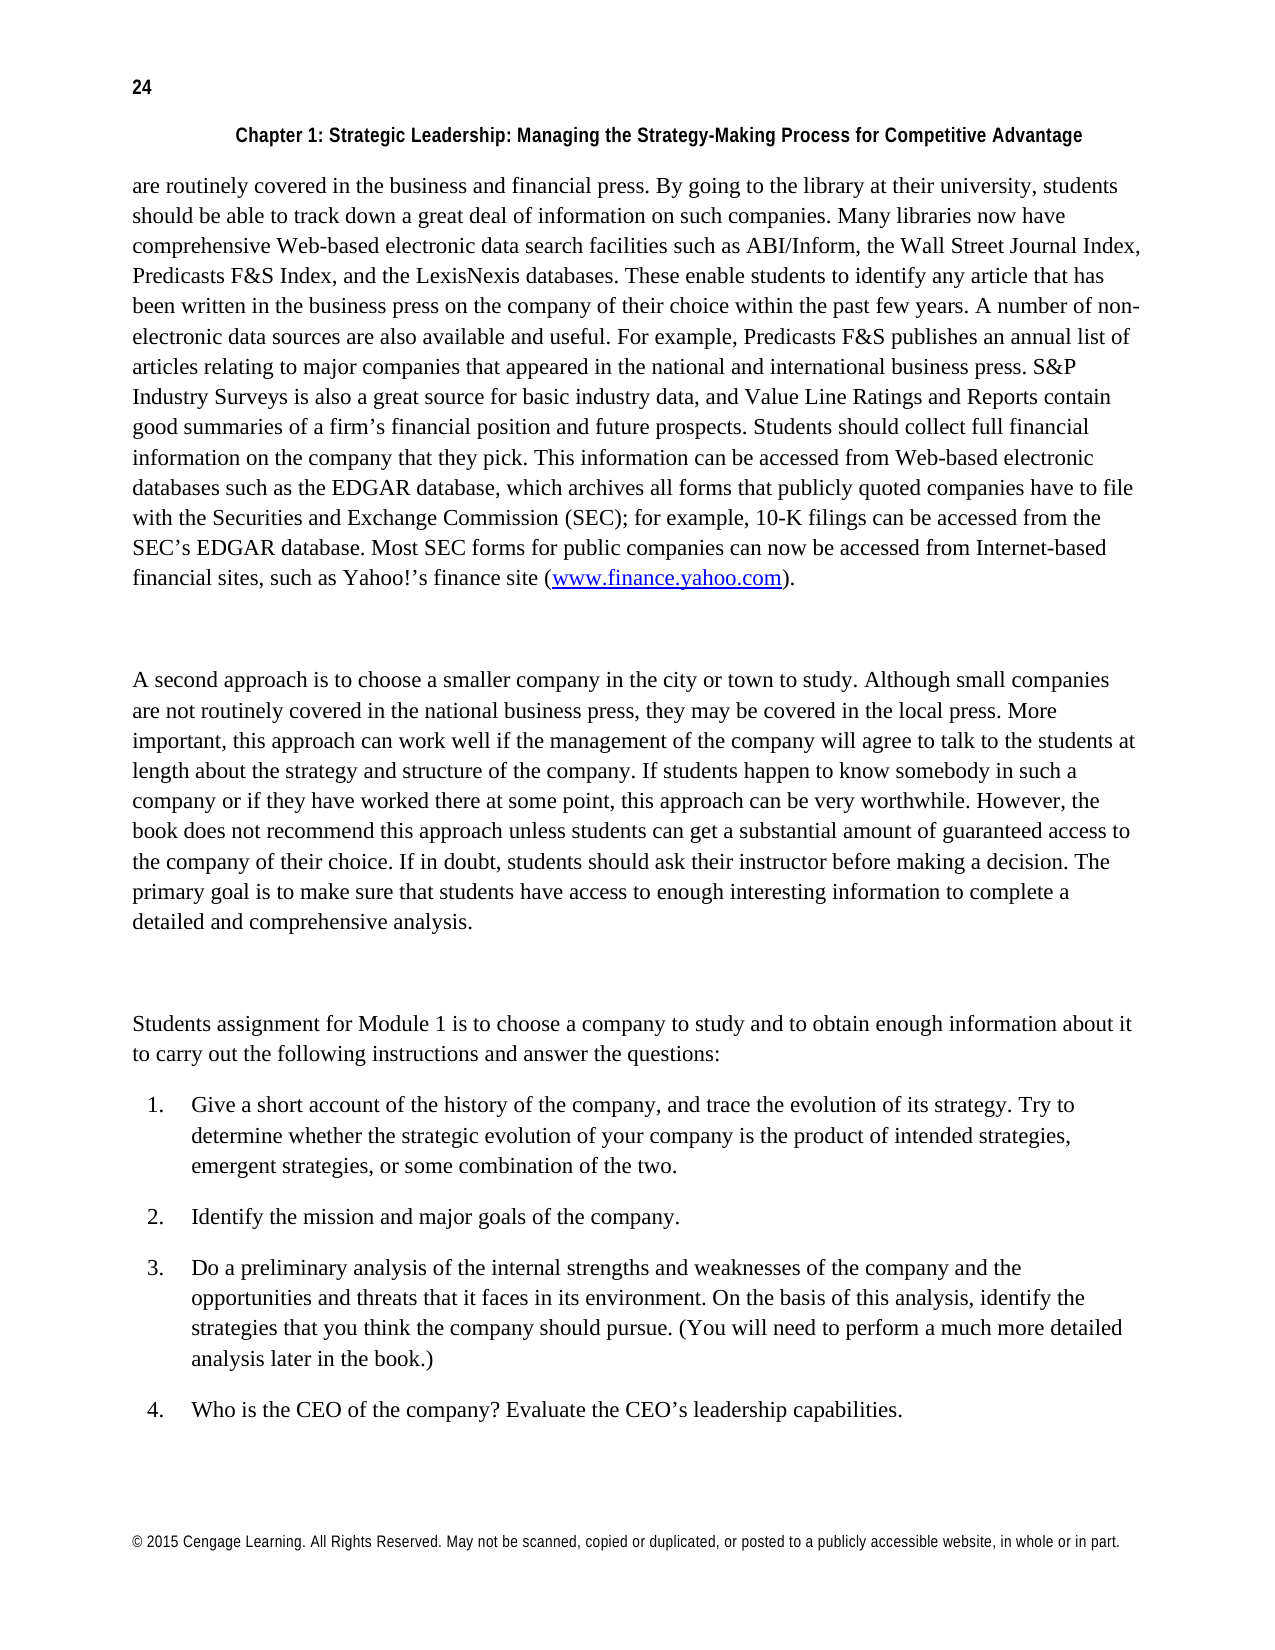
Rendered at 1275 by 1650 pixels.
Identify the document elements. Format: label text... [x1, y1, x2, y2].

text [132, 172, 1142, 591]
list Do a preliminary analysis of the internal strengths and weaknesses of the company and the opportunities and threats that it faces in its environment. On the basis of this analysis, identify the strategies that you think the company should pursue. (You will need to perform a much more detailed analysis later in the book.) [147, 1254, 1142, 1371]
list Give a short account of the history of the company, and trace the evolution of its strategy. Try to determine whether the strategic evolution of your company is the product of intended strategies, emergent strategies, or some combination of the two. [147, 1091, 1142, 1178]
text A second approach is to choose a smaller company in the city or town to study. Although small companies are not routinely covered in the national business press, they may be covered in the local press. More important, this approach can work well if the management of the company will agree to talk to the students at length about the strategy and structure of the company. If students happen to know somebody in such a company or if they have worked there at some point, this approach can be very worthwhile. However, the book does not recommend this approach unless students can get a substantial amount of guaranteed access to the company of their choice. If in doubt, students should ask their instructor before making a decision. The primary goal is to make sure that students have access to enough interesting information to complete a detailed and comprehensive analysis. [132, 666, 1142, 934]
text Students assignment for Module 1 is to choose a company to study and to obtain enough information about it to carry out the following instructions and answer the questions: [132, 1010, 1142, 1067]
list Identify the mission and major goals of the company. [147, 1203, 1142, 1229]
list Who is the CEO of the company? Evaluate the CEO’s leadership capabilities. [147, 1396, 1142, 1422]
